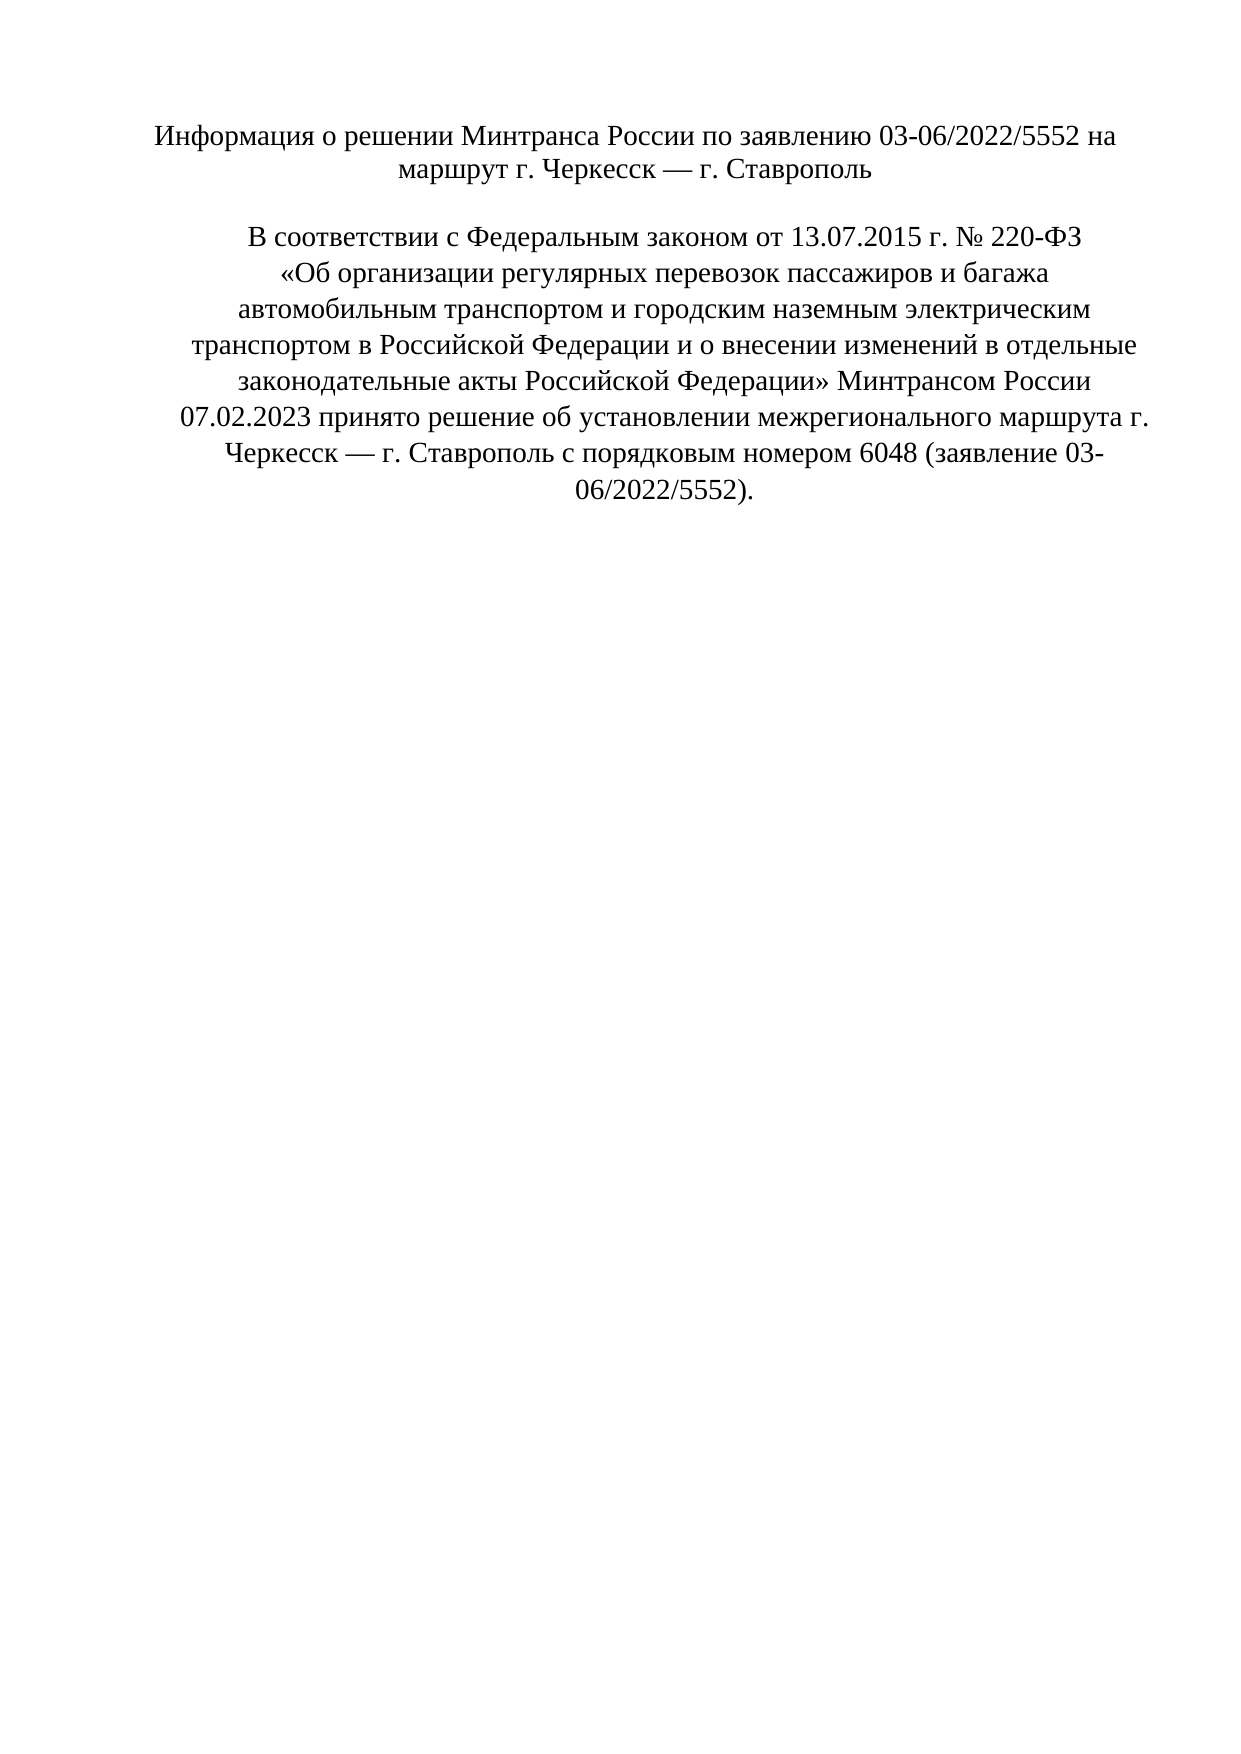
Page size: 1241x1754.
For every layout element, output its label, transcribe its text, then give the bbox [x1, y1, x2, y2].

text В соответствии с Федеральным законом от 13.07.2015 г. № 220-ФЗ «Об организации регулярных перевозок пассажиров и багажа автомобильным транспортом и городским наземным электрическим транспортом в Российской Федерации и о внесении изменений в отдельные законодательные акты Российской Федерации» Минтрансом России 07.02.2023 принято решение об установлении межрегионального маршрута г. Черкесск — г. Ставрополь с порядковым номером 6048 (заявление 03-06/2022/5552). [177, 219, 1152, 505]
text Информация о решении Минтранса России по заявлению 03-06/2022/5552 на маршрут г. Черкесск — г. Ставрополь [118, 118, 1152, 185]
